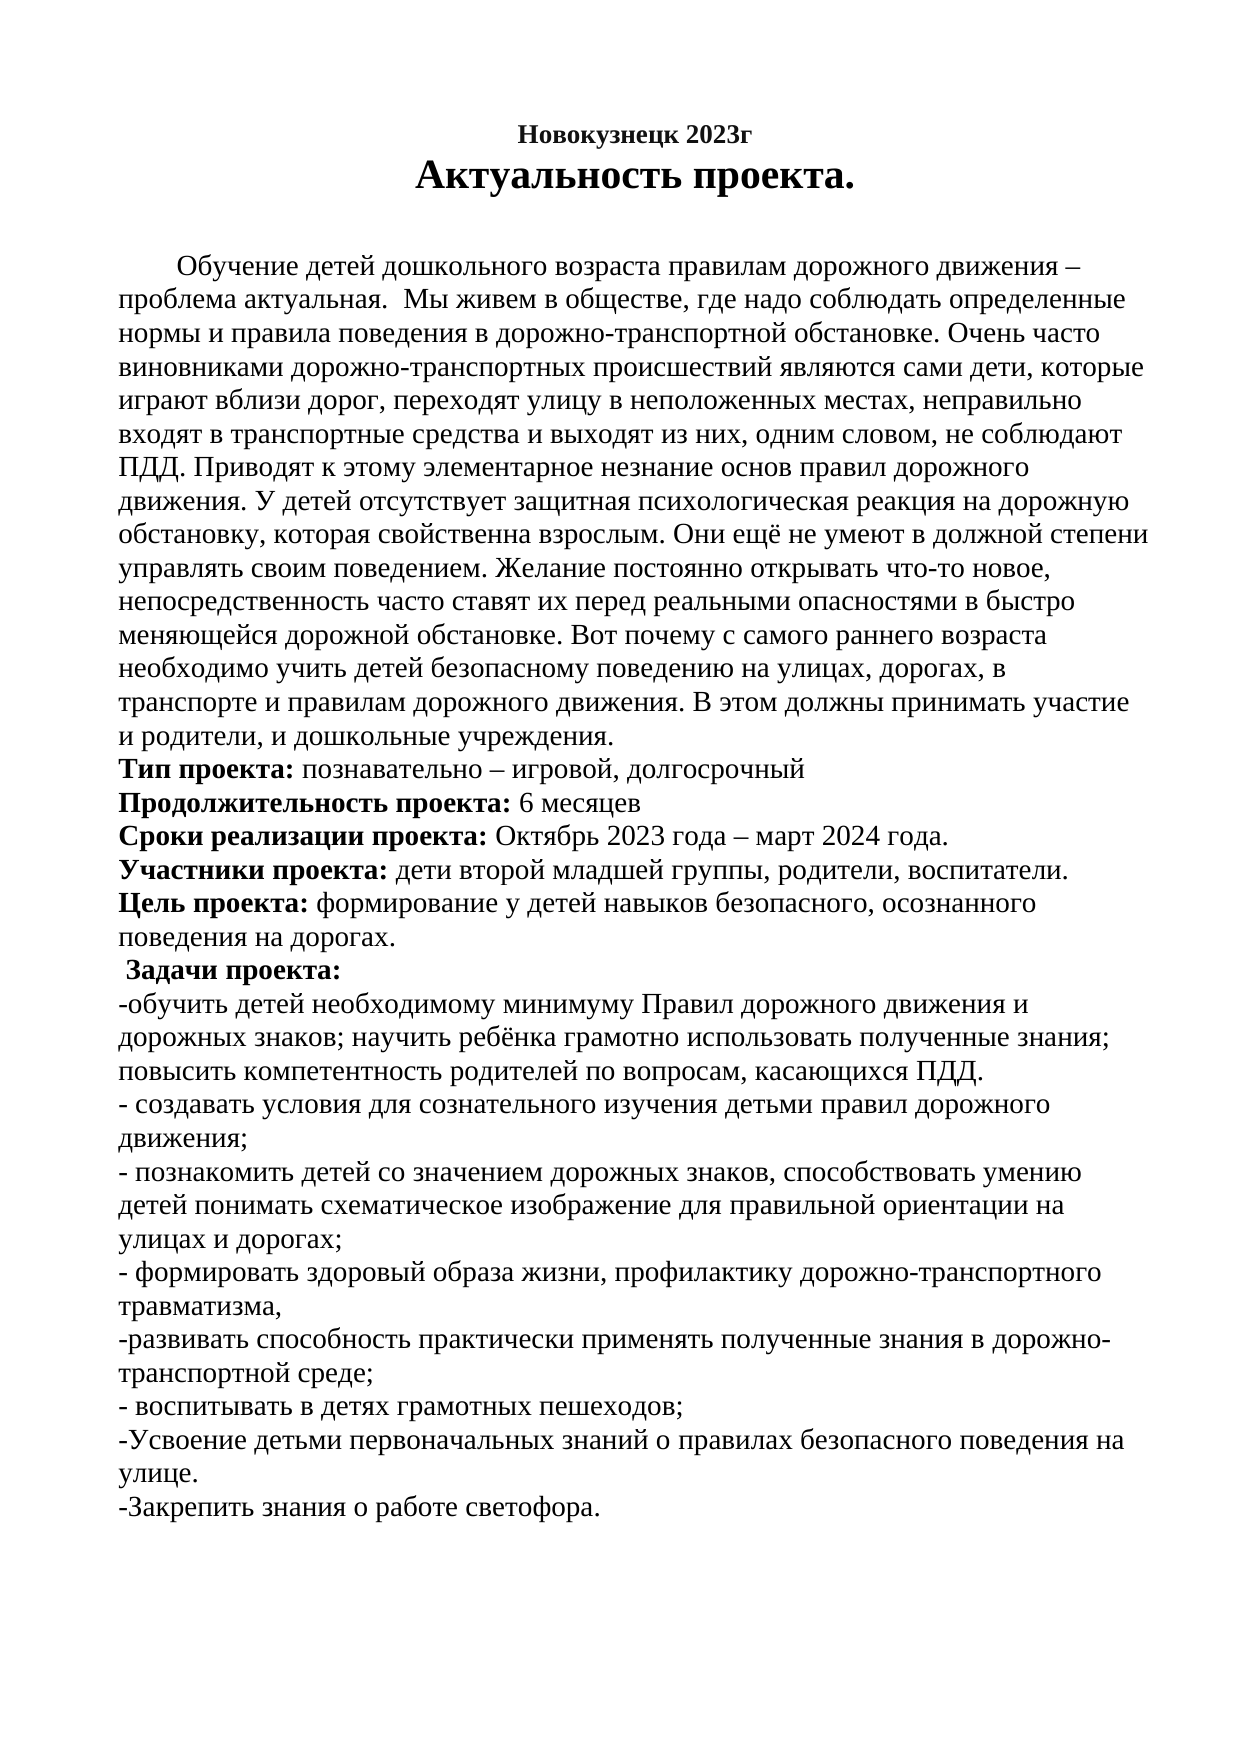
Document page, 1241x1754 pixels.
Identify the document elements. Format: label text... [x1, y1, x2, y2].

text Цель проекта: формирование у детей навыков безопасного, осознанного поведения на дорогах. [118, 885, 309, 919]
text - формировать здоровый образа жизни, профилактику дорожно-транспортного травматизма, [118, 1254, 1152, 1321]
text Цель проекта: формирование у детей навыков безопасного, осознанного поведения на дорогах. [396, 885, 1152, 952]
text Участники проекта: дети второй младшей группы, родители, воспитатели. [118, 852, 1152, 885]
text - познакомить детей со значением дорожных знаков, способствовать умению детей понимать схематическое изображение для правильной ориентации на улицах и дорогах; [118, 1154, 1152, 1254]
text Новокузнецк 2023г [118, 118, 1152, 149]
text - воспитывать в детях грамотных пешеходов; [118, 1388, 1152, 1422]
text Продолжительность проекта: 6 месяцев [118, 785, 1152, 818]
text Актуальность проекта. [118, 149, 1152, 197]
text Сроки реализации проекта: Октябрь 2023 года – март 2024 года. [118, 818, 1152, 852]
text Задачи проекта: [118, 952, 1152, 986]
text -Закрепить знания о работе светофора. [118, 1489, 1152, 1523]
text -развивать способность практически применять полученные знания в дорожно-транспортной среде; [118, 1321, 1152, 1388]
text Обучение детей дошкольного возраста правилам дорожного движения – проблема актуальная. Мы живем в обществе, где надо соблюдать определенные нормы и правила поведения в дорожно-транспортной обстановке. Очень часто виновниками дорожно-транспортных происшествий являются сами дети, которые играют вблизи дорог, переходят улицу в неположенных местах, неправильно входят в транспортные средства и выходят из них, одним словом, не соблюдают ПДД. Приводят к этому элементарное незнание основ правил дорожного движения. У детей отсутствует защитная психологическая реакция на дорожную обстановку, которая свойственна взрослым. Они ещё не умеют в должной степени управлять своим поведением. Желание постоянно открывать что-то новое, непосредственность часто ставят их перед реальными опасностями в быстро меняющейся дорожной обстановке. Вот почему с самого раннего возраста необходимо учить детей безопасному поведению на улицах, дорогах, в транспорте и правилам дорожного движения. В этом должны принимать участие и родители, и дошкольные учреждения. [118, 248, 1152, 751]
text -обучить детей необходимому минимуму Правил дорожного движения и дорожных знаков; научить ребёнка грамотно использовать полученные знания; повысить компетентность родителей по вопросам, касающихся ПДД. [118, 986, 1152, 1087]
text - создавать условия для сознательного изучения детьми правил дорожного движения; [118, 1087, 1152, 1154]
text Тип проекта: познавательно – игровой, долгосрочный [118, 751, 1152, 785]
text -Усвоение детьми первоначальных знаний о правилах безопасного поведения на улице. [118, 1422, 1152, 1489]
